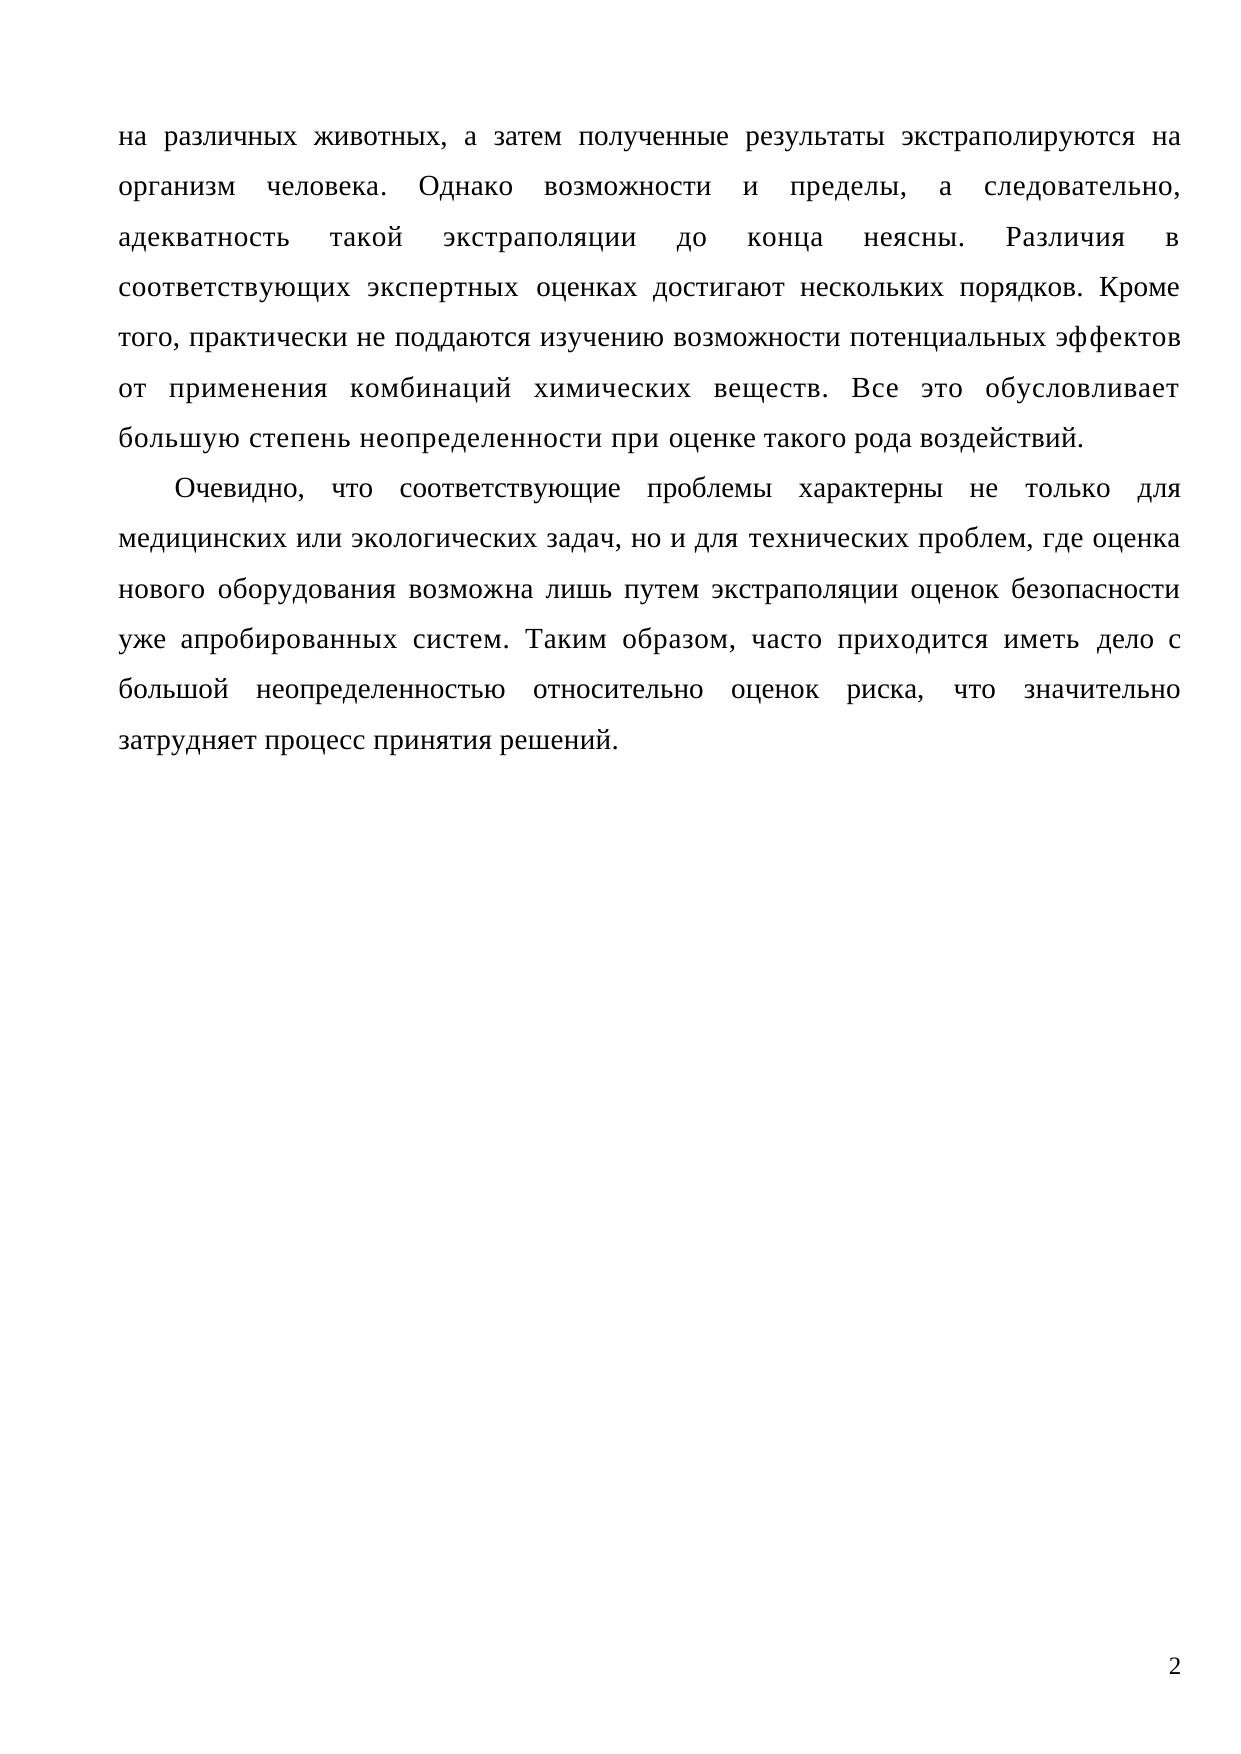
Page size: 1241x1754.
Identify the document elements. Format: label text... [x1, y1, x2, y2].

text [118, 118, 1181, 453]
text Очевидно, что соответствующие проблемы характерны не только для медицинских или экологических задач, но и для технических проблем, где оценка нового оборудования возможна лишь путем экстраполяции оценок безопасности уже апробированных систем. Таким образом, часто приходится иметь дело с большой неопределенностью относительно оценок риска, что значительно затрудняет процесс принятия решений. [118, 470, 1181, 755]
